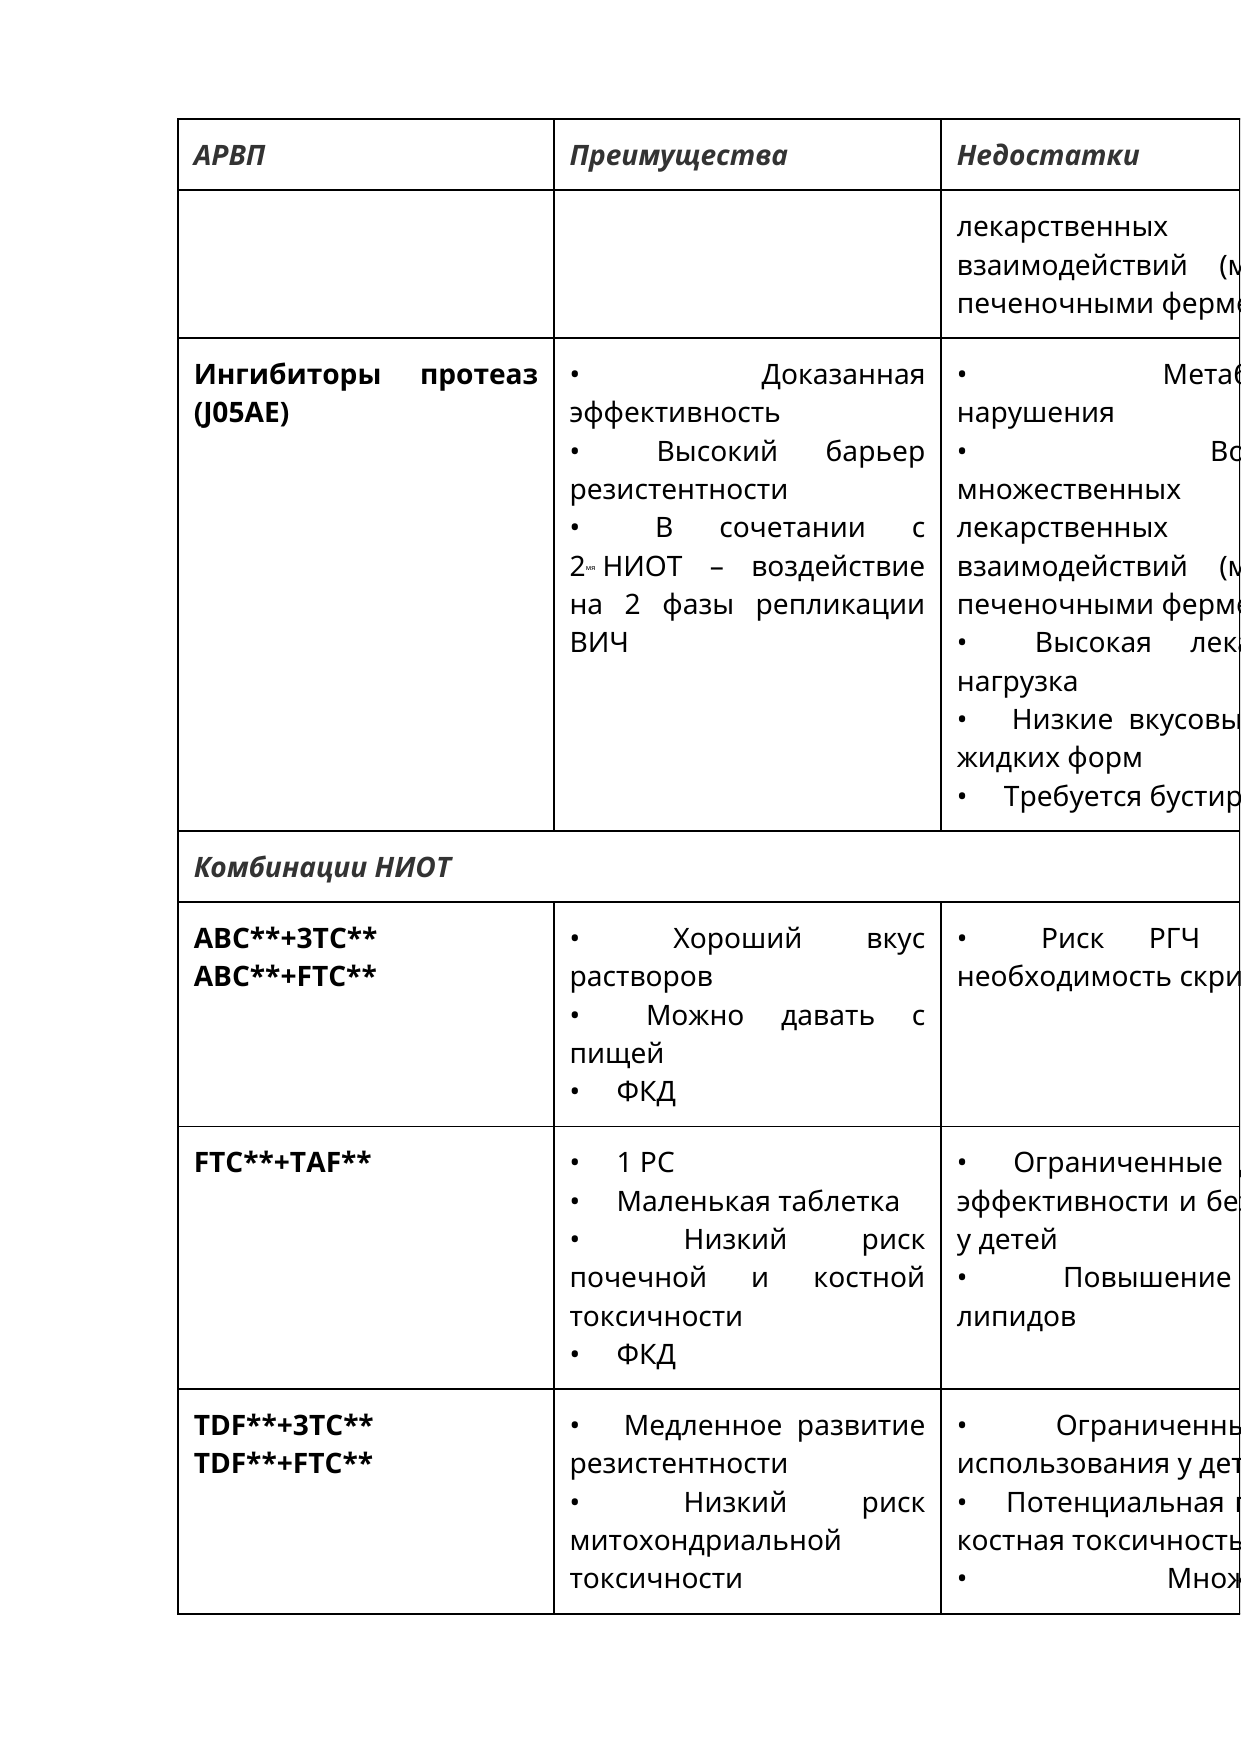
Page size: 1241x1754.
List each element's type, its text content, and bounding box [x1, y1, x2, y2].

table_header Недостатки [942, 120, 1239, 189]
table_cell • Метаболические нарушения • Возможность множественных лекарственных взаимодействий (метаболизм печеночными ферментами) • Высокая лекарственная нагрузка • Низкие вкусовые качества жидких форм • Требуется бустирование [942, 339, 1239, 830]
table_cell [942, 1390, 1239, 1613]
table_cell Комбинации НИОТ [179, 832, 1239, 901]
table_cell Ингибиторы протеаз (J05AE) [179, 339, 553, 830]
table_cell FTC**+TAF** [179, 1127, 553, 1388]
table_header АРВП [179, 120, 553, 189]
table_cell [179, 191, 553, 337]
table_cell ABC**+3TC** ABC**+FTC** [179, 903, 553, 1126]
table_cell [555, 1390, 940, 1613]
table_cell • 1 РС • Маленькая таблетка • Низкий риск почечной и костной токсичности • ФКД [555, 1127, 940, 1388]
table_cell • Хороший вкус растворов • Можно давать с пищей • ФКД [555, 903, 940, 1126]
table_cell • Риск РГЧ к ABC**, необходимость скрининга [942, 903, 1239, 1126]
table_cell • Доказанная эффективность • Высокий барьер резистентности • В сочетании с 2мя НИОТ – воздействие на 2 фазы репликации ВИЧ [555, 339, 940, 830]
table_header Преимущества [555, 120, 940, 189]
table_cell TDF**+3TC** TDF**+FTC** [179, 1390, 553, 1613]
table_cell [942, 191, 1239, 337]
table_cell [555, 191, 940, 337]
table_cell • Ограниченные данные по эффективности и безопасности у детей • Повышение уровня липидов [942, 1127, 1239, 1388]
